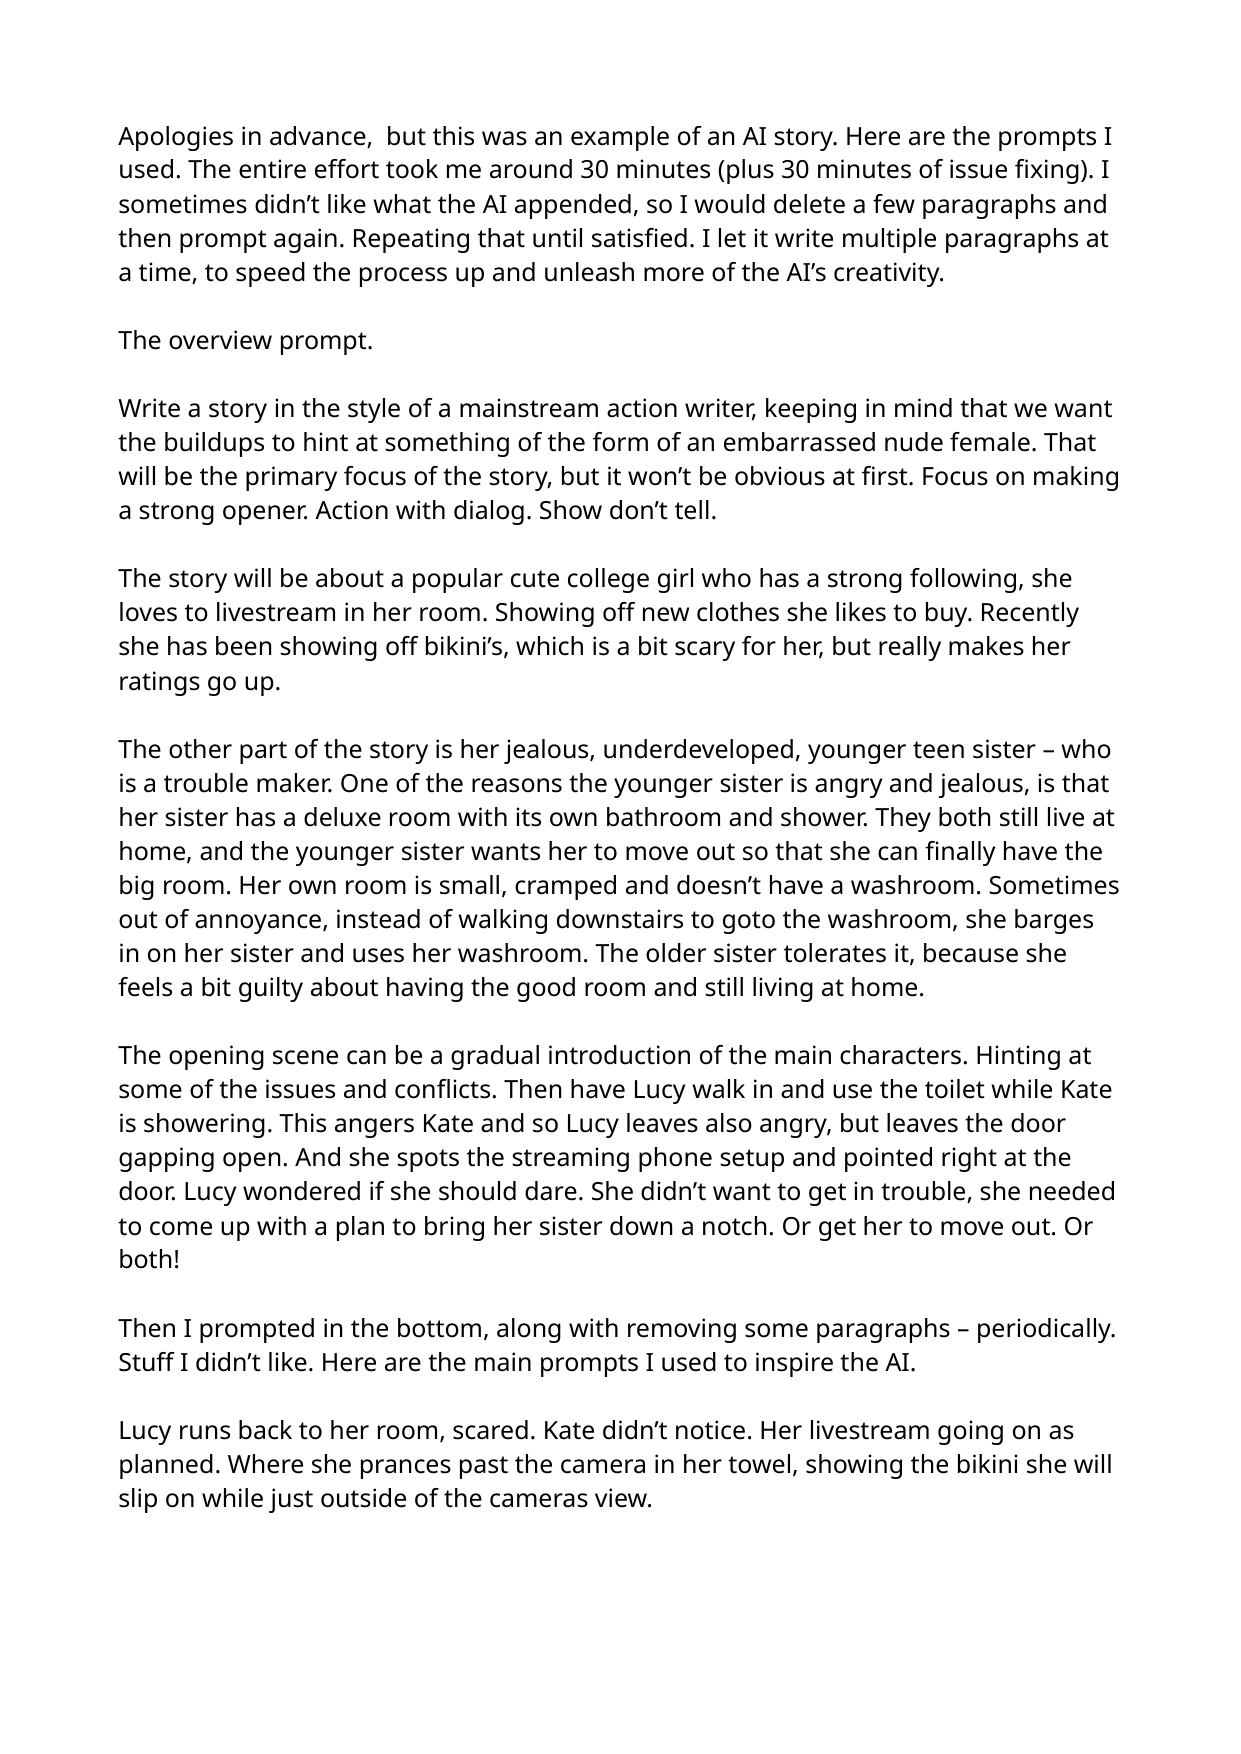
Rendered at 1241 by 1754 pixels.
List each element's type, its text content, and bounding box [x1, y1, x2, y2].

text The other part of the story is her jealous, underdeveloped, younger teen sister – who is a trouble maker. One of the reasons the younger sister is angry and jealous, is that her sister has a deluxe room with its own bathroom and shower. They both still live at home, and the younger sister wants her to move out so that she can finally have the big room. Her own room is small, cramped and doesn’t have a washroom. Sometimes out of annoyance, instead of walking downstairs to goto the washroom, she barges in on her sister and uses her washroom. The older sister tolerates it, because she feels a bit guilty about having the good room and still living at home. [118, 731, 1122, 1004]
text Then I prompted in the bottom, along with removing some paragraphs – periodically. Stuff I didn’t like. Here are the main prompts I used to inspire the AI. [118, 1310, 1122, 1378]
text Lucy runs back to her room, scared. Kate didn’t notice. Her livestream going on as planned. Where she prances past the camera in her towel, showing the bikini she will slip on while just outside of the cameras view. [118, 1412, 1122, 1515]
text The overview prompt. [118, 322, 1122, 357]
text Apologies in advance, but this was an example of an AI story. Here are the prompts I used. The entire effort took me around 30 minutes (plus 30 minutes of issue fixing). I sometimes didn’t like what the AI appended, so I would delete a few paragraphs and then prompt again. Repeating that until satisfied. I let it write multiple paragraphs at a time, to speed the process up and unleash more of the AI’s creativity. [118, 118, 1122, 288]
text The story will be about a popular cute college girl who has a strong following, she loves to livestream in her room. Showing off new clothes she likes to buy. Recently she has been showing off bikini’s, which is a bit scary for her, but really makes her ratings go up. [118, 561, 1122, 697]
text The opening scene can be a gradual introduction of the main characters. Hinting at some of the issues and conflicts. Then have Lucy walk in and use the toilet while Kate is showering. This angers Kate and so Lucy leaves also angry, but leaves the door gapping open. And she spots the streaming phone setup and pointed right at the door. Lucy wondered if she should dare. She didn’t want to get in trouble, she needed to come up with a plan to bring her sister down a notch. Or get her to move out. Or both! [118, 1038, 1122, 1276]
text Write a story in the style of a mainstream action writer, keeping in mind that we want the buildups to hint at something of the form of an embarrassed nude female. That will be the primary focus of the story, but it won’t be obvious at first. Focus on making a strong opener. Action with dialog. Show don’t tell. [118, 391, 1122, 527]
